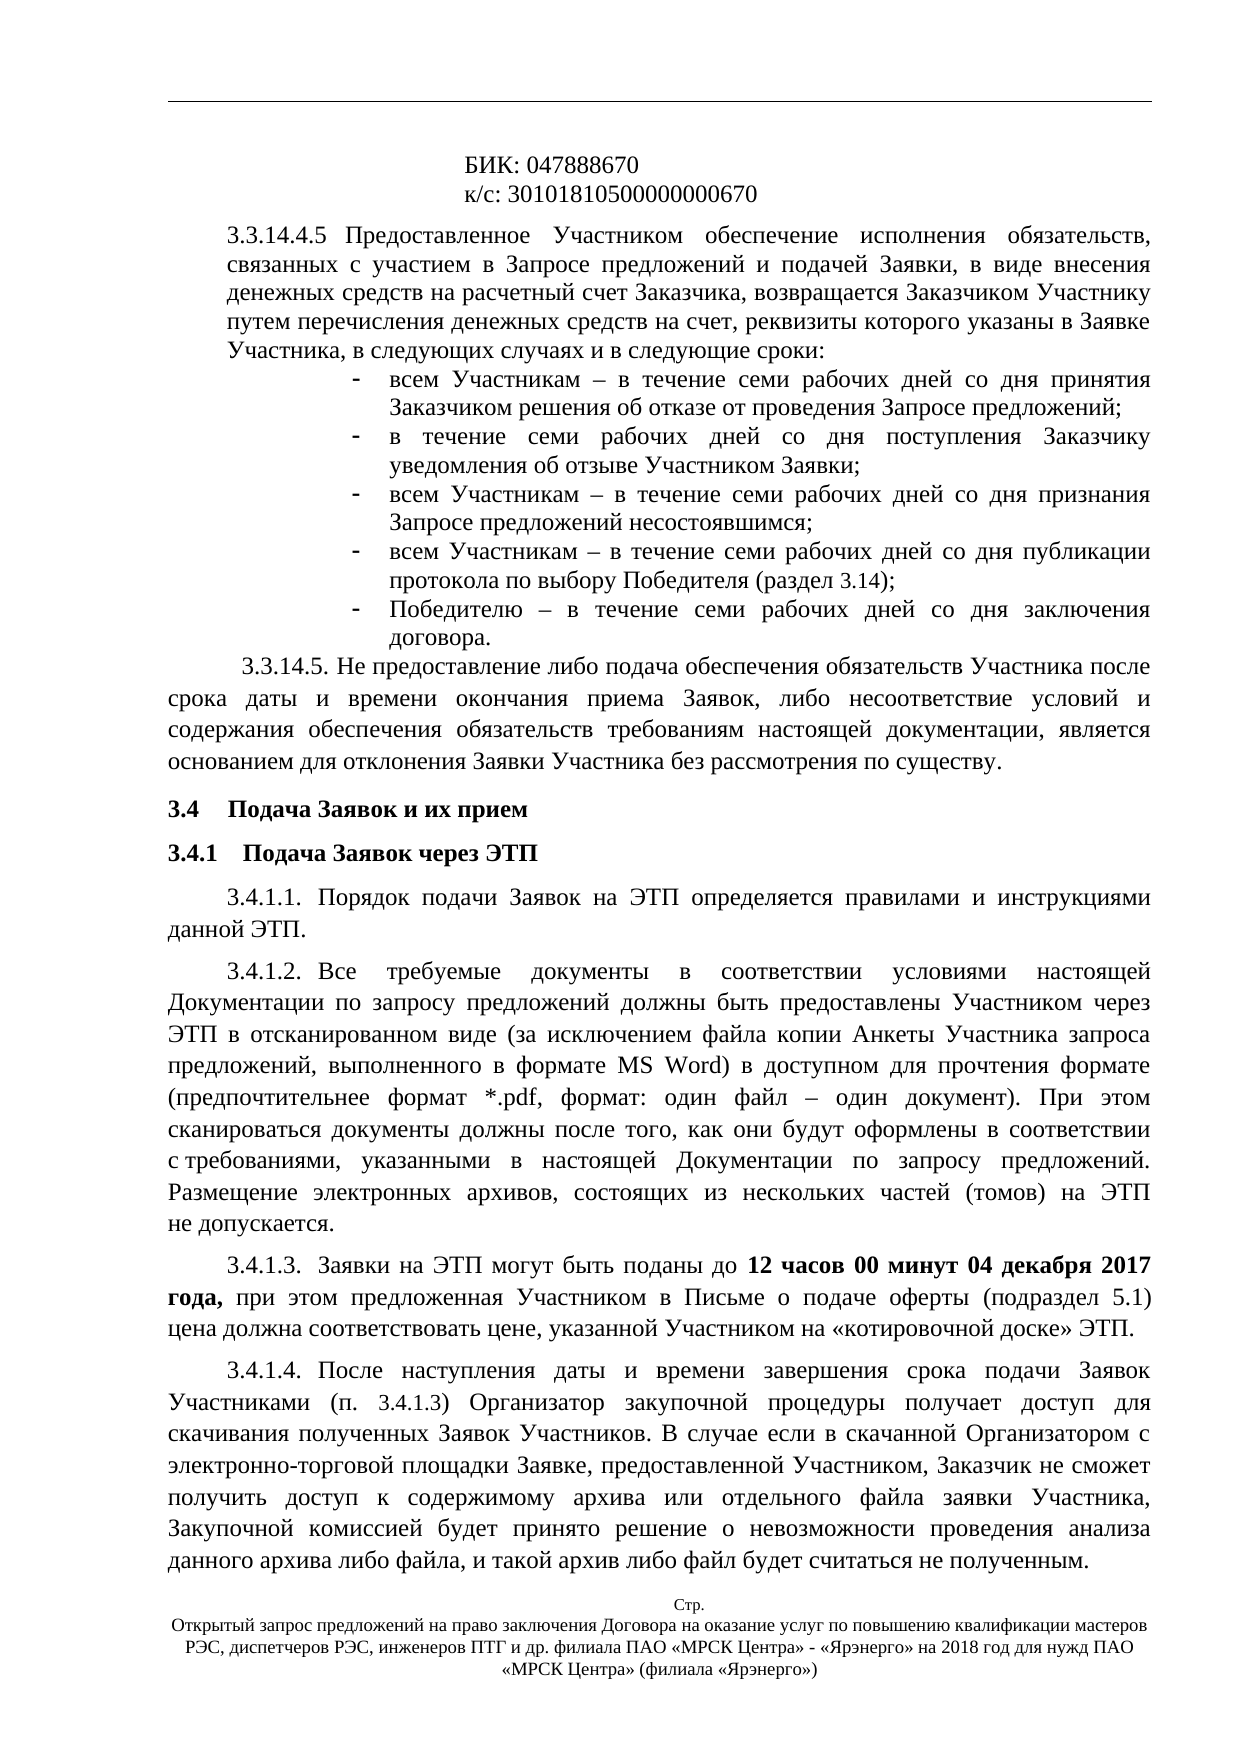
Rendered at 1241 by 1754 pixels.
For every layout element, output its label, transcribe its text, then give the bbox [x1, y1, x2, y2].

list Все требуемые документы в соответствии условиями настоящей Документации по запросу предложений должны быть предоставлены Участником через ЭТП в отсканированном виде (за исключением файла копии Анкеты Участника запроса предложений, выполненного в формате MS Word) в доступном для прочтения формате (предпочтительнее формат *.pdf, формат: один файл – один документ). При этом сканироваться документы должны после того, как они будут оформлены в соответствии с требованиями, указанными в настоящей Документации по запросу предложений. Размещение электронных архивов, состоящих из нескольких частей (томов) на ЭТП не допускается. [168, 956, 1152, 1237]
list После наступления даты и времени завершения срока подачи Заявок Участниками (п. 3.4.1.3) Организатор закупочной процедуры получает доступ для скачивания полученных Заявок Участников. В случае если в скачанной Организатором с электронно-торговой площадки Заявке, предоставленной Участником, Заказчик не сможет получить доступ к содержимому архива или отдельного файла заявки Участника, Закупочной комиссией будет принято решение о невозможности проведения анализа данного архива либо файла, и такой архив либо файл будет считаться не полученным. [168, 1355, 1152, 1573]
list БИК: 047888670 [464, 150, 1152, 179]
list всем Участникам – в течение семи рабочих дней со дня принятия Заказчиком решения об отказе от проведения Запросе предложений; [352, 364, 1152, 421]
list всем Участникам – в течение семи рабочих дней со дня публикации протокола по выбору Победителя (раздел 3.14); [352, 536, 1152, 594]
list к/с: 30101810500000000670 [464, 179, 1152, 207]
subtitle Подача Заявок и их прием [168, 794, 1152, 823]
list Порядок подачи Заявок на ЭТП определяется правилами и инструкциями данной ЭТП. [168, 882, 1152, 943]
list Победителю – в течение семи рабочих дней со дня заключения договора. [352, 594, 1152, 651]
list Заявки на ЭТП могут быть поданы до 12 часов 00 минут 04 декабря 2017 года, при этом предложенная Участником в Письме о подаче оферты (подраздел 5.1) цена должна соответствовать цене, указанной Участником на «котировочной доске» ЭТП. [168, 1250, 1152, 1342]
list Не предоставление либо подача обеспечения обязательств Участника после срока даты и времени окончания приема Заявок, либо несоответствие условий и содержания обеспечения обязательств требованиям настоящей документации, является основанием для отклонения Заявки Участника без рассмотрения по существу. [168, 651, 1152, 775]
list Предоставленное Участником обеспечение исполнения обязательств, связанных с участием в Запросе предложений и подачей Заявки, в виде внесения денежных средств на расчетный счет Заказчика, возвращается Заказчиком Участнику путем перечисления денежных средств на счет, реквизиты которого указаны в Заявке Участника, в следующих случаях и в следующие сроки: [227, 220, 1152, 364]
list всем Участникам – в течение семи рабочих дней со дня признания Запросе предложений несостоявшимся; [352, 479, 1152, 536]
subtitle Подача Заявок через ЭТП [168, 838, 1152, 867]
list в течение семи рабочих дней со дня поступления Заказчику уведомления об отзыве Участником Заявки; [352, 421, 1152, 479]
